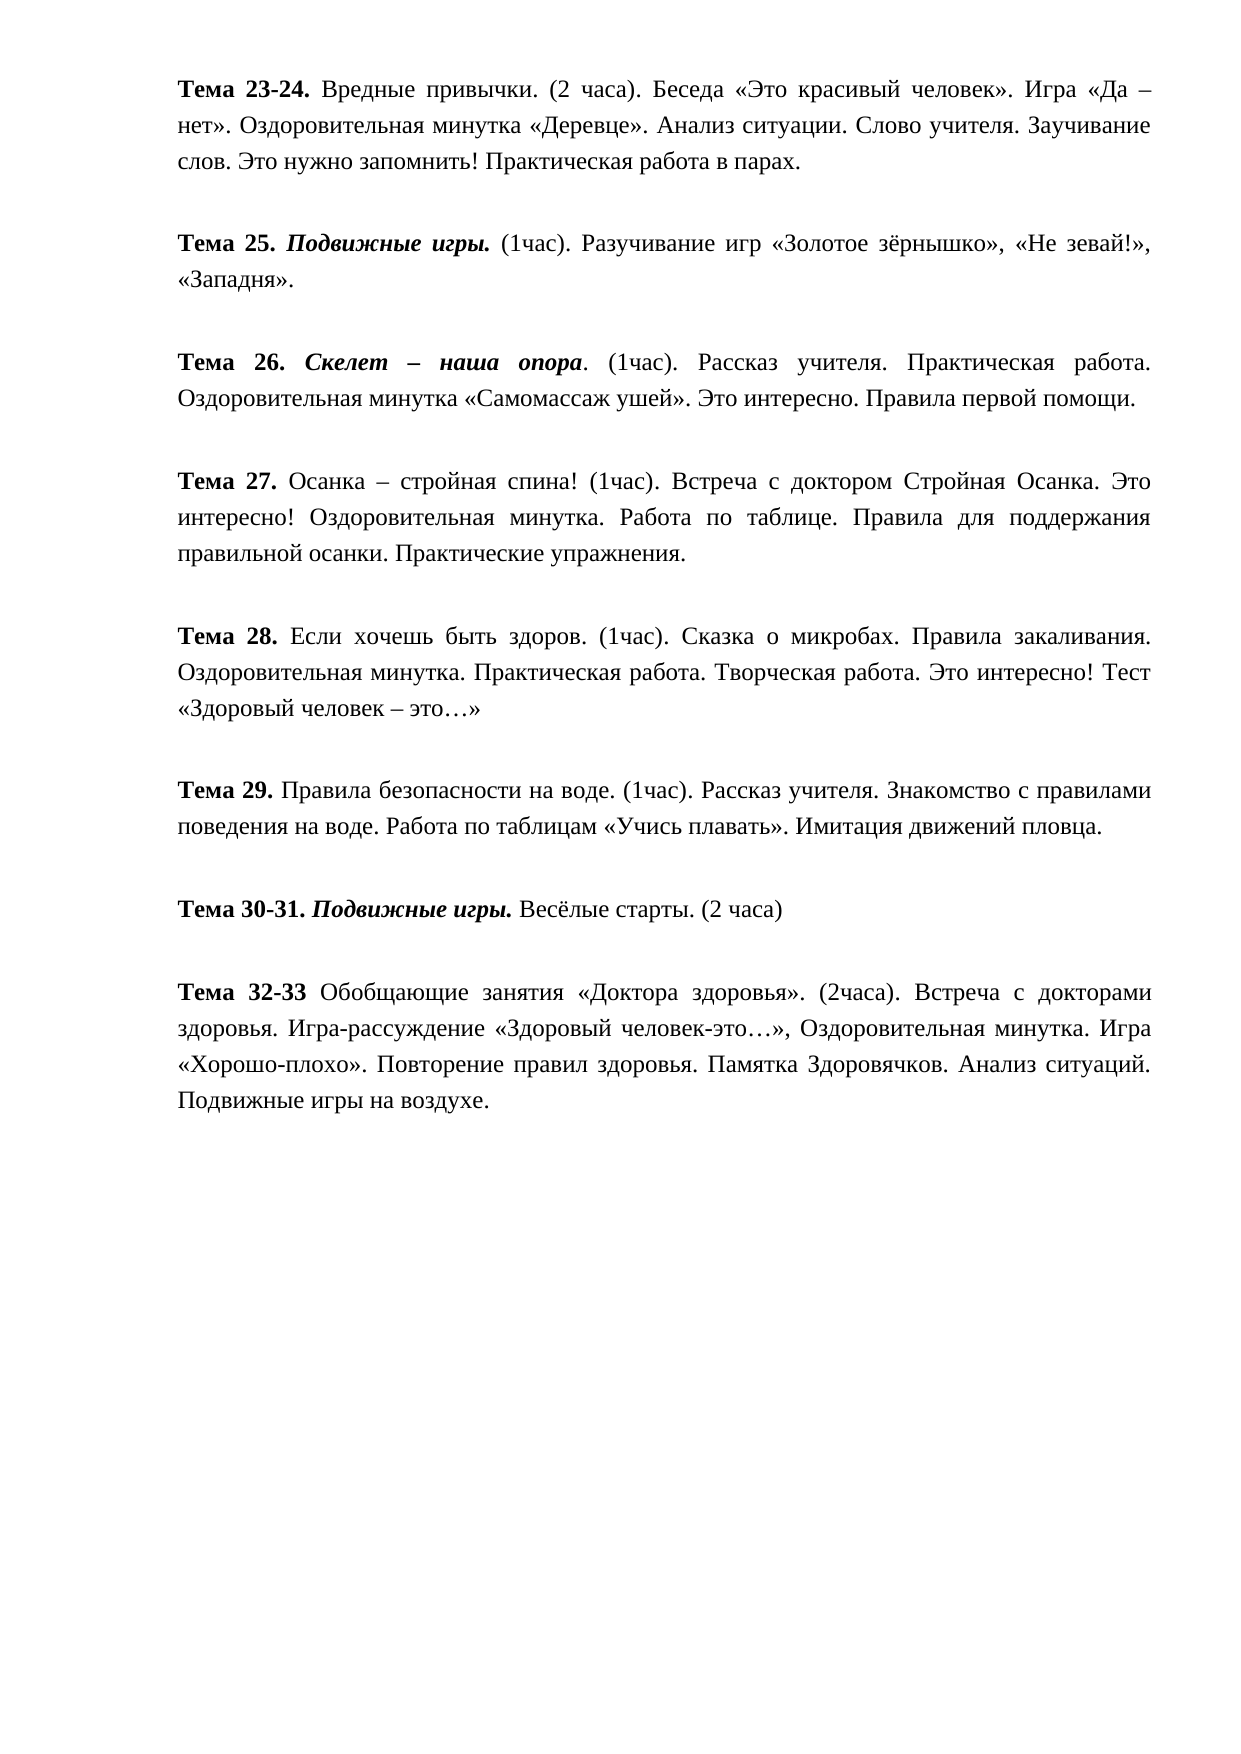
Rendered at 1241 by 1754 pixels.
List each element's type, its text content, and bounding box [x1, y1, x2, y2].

text Тема 28. Если хочешь быть здоров. (1час). Сказка о микробах. Правила закаливания. Оздоровительная минутка. Практическая работа. Творческая работа. Это интересно! Тест «Здоровый человек – это…» [177, 621, 1152, 721]
text Тема 30-31. Подвижные игры. Весёлые старты. (2 часа) [177, 894, 1152, 923]
text Тема 29. Правила безопасности на воде. (1час). Рассказ учителя. Знакомство с правилами поведения на воде. Работа по таблицам «Учись плавать». Имитация движений пловца. [177, 775, 1152, 840]
text Тема 25. Подвижные игры. (1час). Разучивание игр «Золотое зёрнышко», «Не зевай!», «Западня». [177, 228, 1152, 293]
text Тема 26. Скелет – наша опора. (1час). Рассказ учителя. Практическая работа. Оздоровительная минутка «Самомассаж ушей». Это интересно. Правила первой помощи. [177, 347, 1152, 412]
text Тема 32-33 Обобщающие занятия «Доктора здоровья». (2часа). Встреча с докторами здоровья. Игра-рассуждение «Здоровый человек-это…», Оздоровительная минутка. Игра «Хорошо-плохо». Повторение правил здоровья. Памятка Здоровячков. Анализ ситуаций. Подвижные игры на воздухе. [177, 977, 1152, 1113]
text Тема 27. Осанка – стройная спина! (1час). Встреча с доктором Стройная Осанка. Это интересно! Оздоровительная минутка. Работа по таблице. Правила для поддержания правильной осанки. Практические упражнения. [177, 466, 1152, 567]
text Тема 23-24. Вредные привычки. (2 часа). Беседа «Это красивый человек». Игра «Да – нет». Оздоровительная минутка «Деревце». Анализ ситуации. Слово учителя. Заучивание слов. Это нужно запомнить! Практическая работа в парах. [177, 74, 1152, 174]
